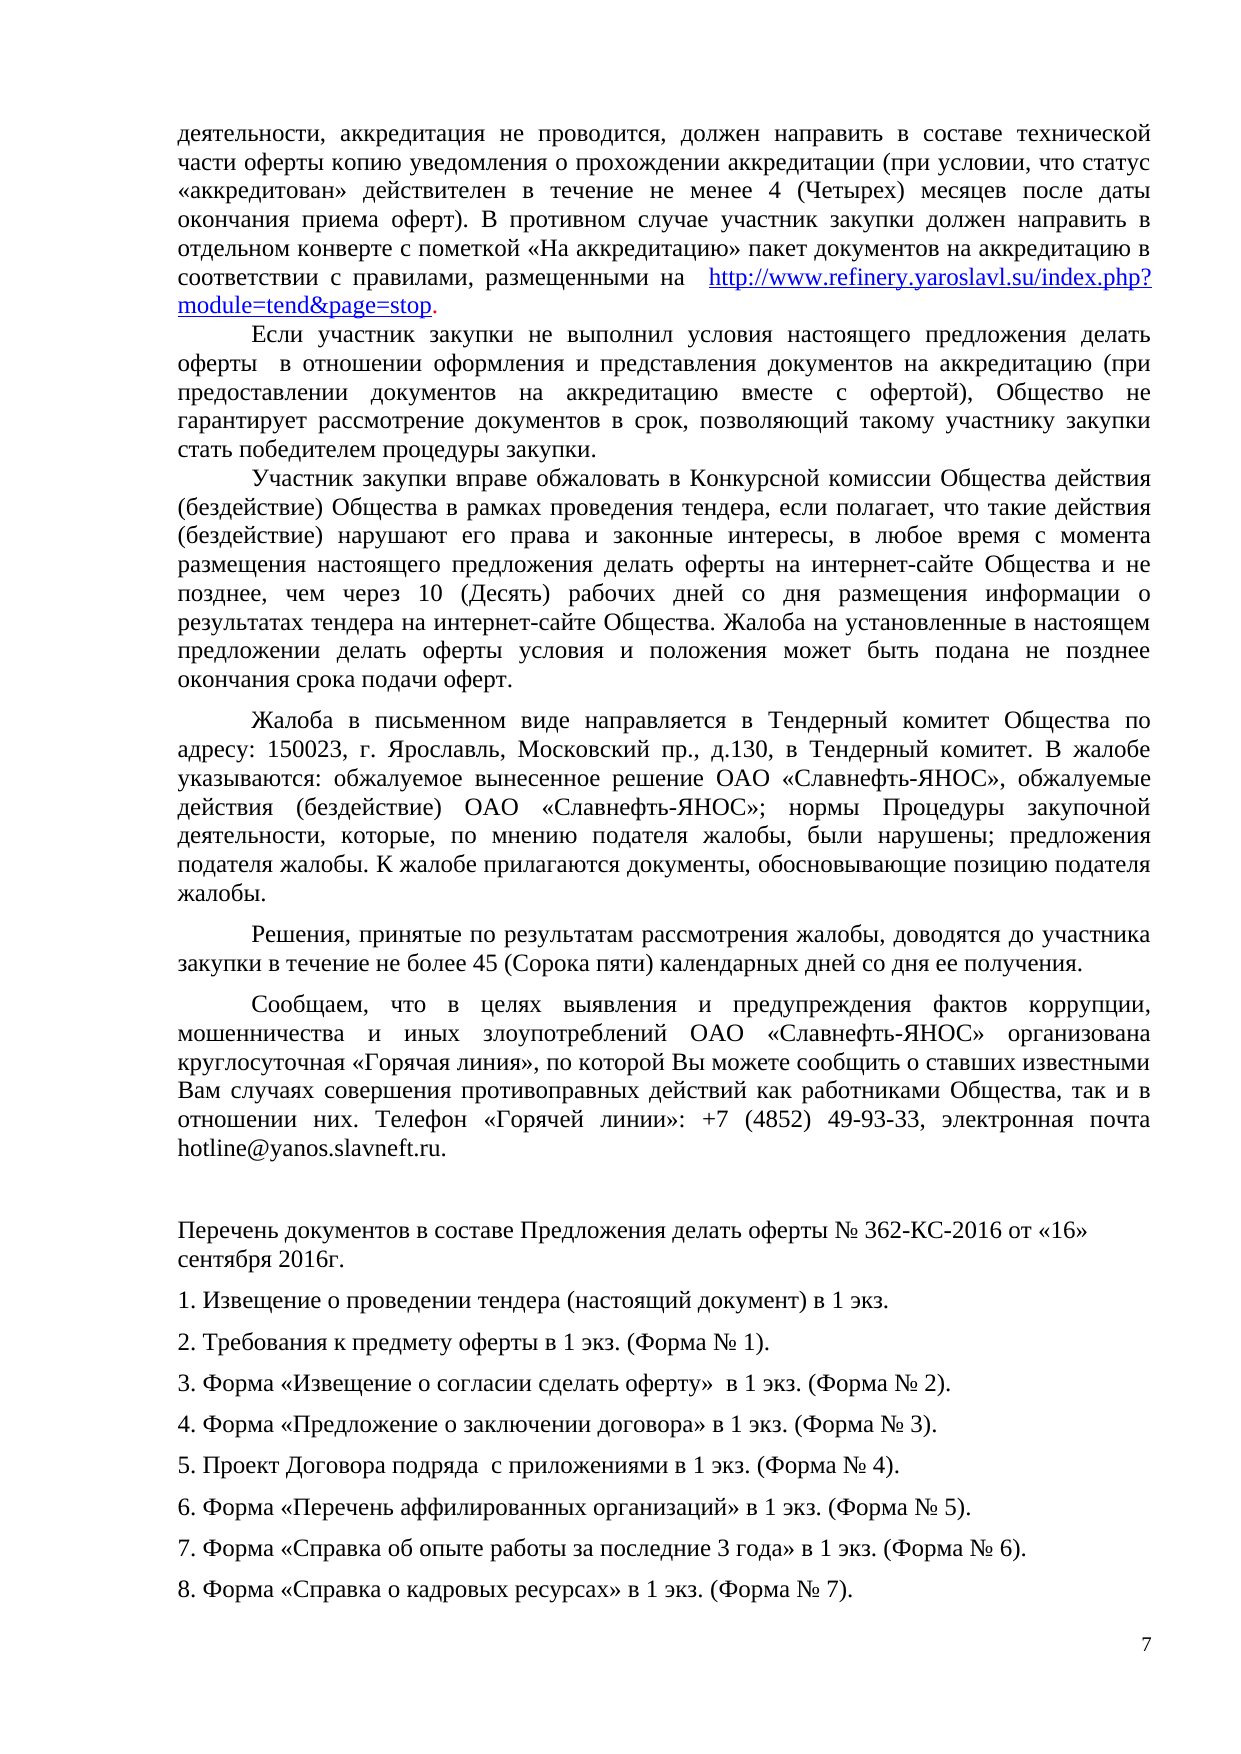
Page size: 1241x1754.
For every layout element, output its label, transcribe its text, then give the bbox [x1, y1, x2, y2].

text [177, 118, 1152, 319]
text 4. Форма «Предложение о заключении договора» в 1 экз. (Форма № 3). [177, 1409, 1152, 1438]
text Участник закупки вправе обжаловать в Конкурсной комиссии Общества действия (бездействие) Общества в рамках проведения тендера, если полагает, что такие действия (бездействие) нарушают его права и законные интересы, в любое время с момента размещения настоящего предложения делать оферты на интернет-сайте Общества и не позднее, чем через 10 (Десять) рабочих дней со дня размещения информации о результатах тендера на интернет-сайте Общества. Жалоба на установленные в настоящем предложении делать оферты условия и положения может быть подана не позднее окончания срока подачи оферт. [177, 463, 1152, 693]
text 5. Проект Договора подряда с приложениями в 1 экз. (Форма № 4). [177, 1451, 1152, 1479]
text Жалоба в письменном виде направляется в Тендерный комитет Общества по адресу: 150023, г. Ярославль, Московский пр., д.130, в Тендерный комитет. В жалобе указываются: обжалуемое вынесенное решение ОАО «Славнефть-ЯНОС», обжалуемые действия (бездействие) ОАО «Славнефть-ЯНОС»; нормы Процедуры закупочной деятельности, которые, по мнению подателя жалобы, были нарушены; предложения подателя жалобы. К жалобе прилагаются документы, обосновывающие позицию подателя жалобы. [177, 706, 1152, 907]
text Сообщаем, что в целях выявления и предупреждения фактов коррупции, мошенничества и иных злоупотреблений ОАО «Славнефть-ЯНОС» организована круглосуточная «Горячая линия», по которой Вы можете сообщить о ставших известными Вам случаях совершения противоправных действий как работниками Общества, так и в отношении них. Телефон «Горячей линии»: +7 (4852) 49-93-33, электронная почта hotline@yanos.slavneft.ru. [177, 989, 1152, 1162]
text Перечень документов в составе Предложения делать оферты № 362-КС-2016 от «16» сентября 2016г. [177, 1216, 1152, 1273]
text 8. Форма «Справка о кадровых ресурсах» в 1 экз. (Форма № 7). [177, 1574, 1152, 1603]
text 6. Форма «Перечень аффилированных организаций» в 1 экз. (Форма № 5). [177, 1492, 1152, 1521]
text Если участник закупки не выполнил условия настоящего предложения делать оферты в отношении оформления и представления документов на аккредитацию (при предоставлении документов на аккредитацию вместе с офертой), Общество не гарантирует рассмотрение документов в срок, позволяющий такому участнику закупки стать победителем процедуры закупки. [177, 319, 1152, 463]
text Решения, принятые по результатам рассмотрения жалобы, доводятся до участника закупки в течение не более 45 (Сорока пяти) календарных дней со дня ее получения. [177, 919, 1152, 977]
text 7. Форма «Справка об опыте работы за последние 3 года» в 1 экз. (Форма № 6). [177, 1533, 1152, 1562]
text 1. Извещение о проведении тендера (настоящий документ) в 1 экз. [177, 1286, 1152, 1314]
text 2. Требования к предмету оферты в 1 экз. (Форма № 1). [177, 1327, 1152, 1356]
text 3. Форма «Извещение о согласии сделать оферту» в 1 экз. (Форма № 2). [177, 1368, 1152, 1397]
